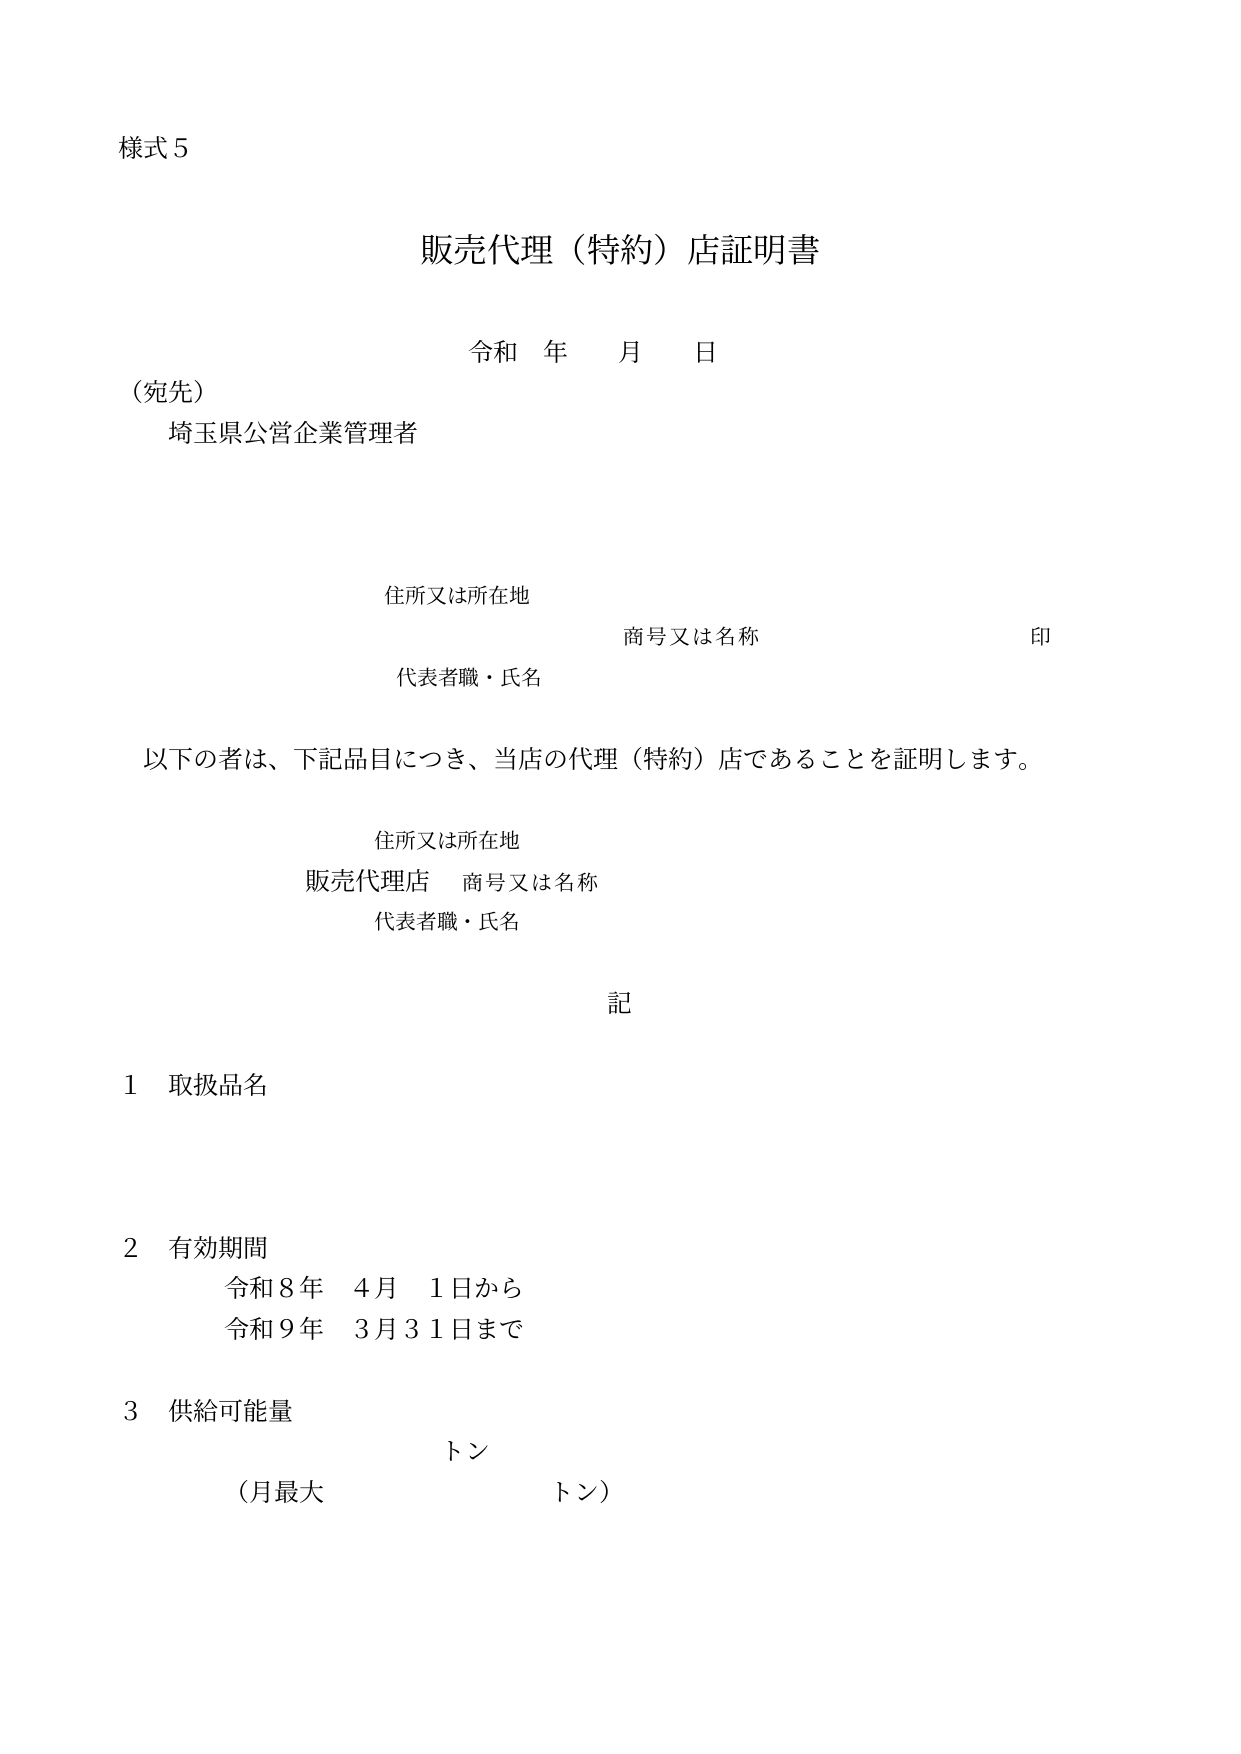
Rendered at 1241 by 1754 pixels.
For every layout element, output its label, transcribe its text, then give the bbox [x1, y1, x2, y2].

text 様式５ [118, 126, 1122, 167]
text 販売代理店 商号又は名称 [118, 859, 1122, 900]
text （宛先） [118, 371, 1122, 411]
text 以下の者は、下記品目につき、当店の代理（特約）店であることを証明します。 [118, 737, 1122, 778]
text 代表者職・氏名 [118, 900, 1122, 941]
text 商号又は名称 印 [118, 615, 1122, 656]
text １ 取扱品名 [118, 1063, 1122, 1104]
text 令和９年 ３月３１日まで [118, 1307, 1122, 1348]
text 記 [118, 982, 1122, 1022]
text 代表者職・氏名 [118, 656, 1122, 697]
text 住所又は所在地 [118, 819, 1122, 859]
text 令和８年 ４月 １日から [118, 1267, 1122, 1307]
text 住所又は所在地 [118, 574, 1122, 615]
text ３ 供給可能量 [118, 1389, 1122, 1430]
text （月最大 トン） [118, 1470, 1122, 1511]
text 令和 年 月 日 [118, 330, 1122, 371]
text 埼玉県公営企業管理者 [118, 411, 1122, 452]
text トン [118, 1430, 1122, 1470]
text ２ 有効期間 [118, 1226, 1122, 1267]
text 販売代理（特約）店証明書 [118, 208, 1122, 289]
